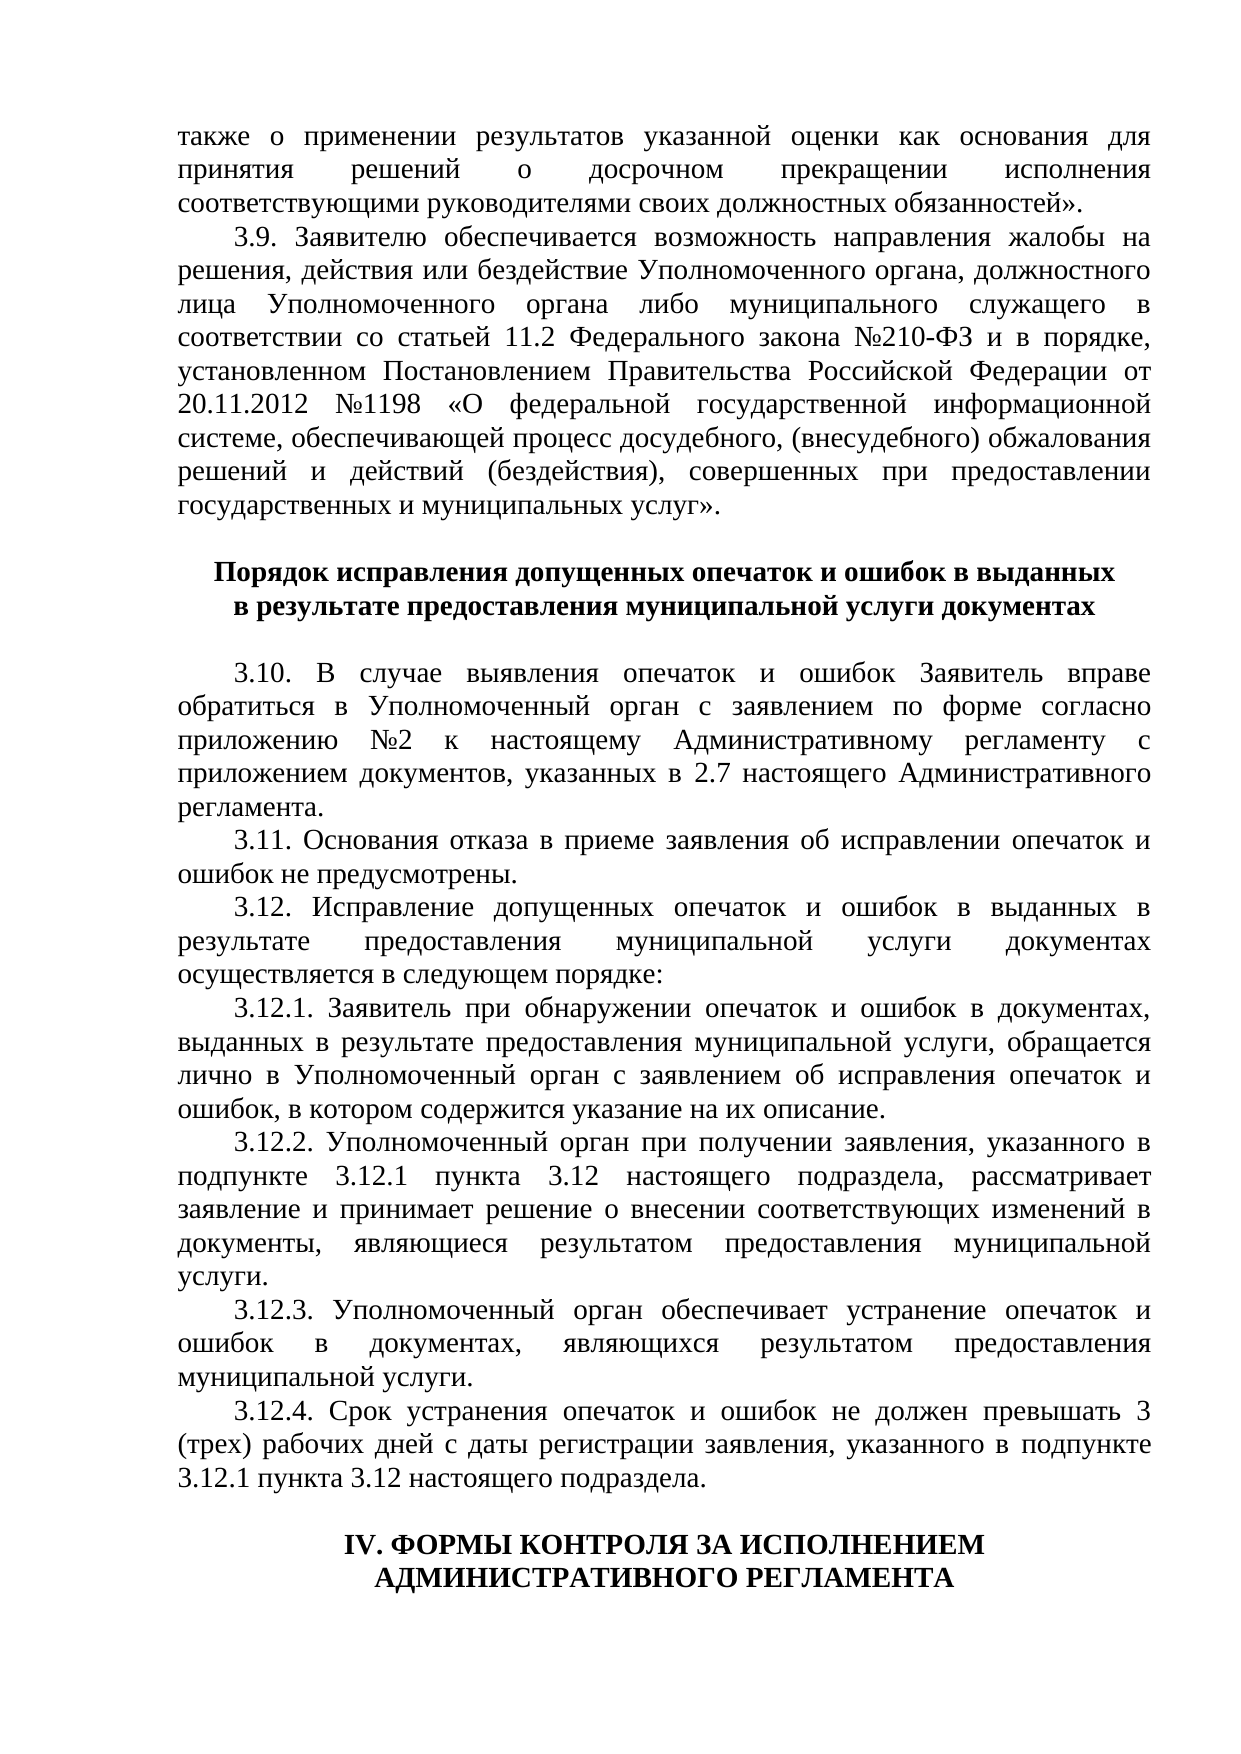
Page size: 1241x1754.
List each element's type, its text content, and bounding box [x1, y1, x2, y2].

text 3.12.4. Срок устранения опечаток и ошибок не должен превышать 3 (трех) рабочих дней с даты регистрации заявления, указанного в подпункте 3.12.1 пункта 3.12 настоящего подраздела. [177, 1393, 1152, 1493]
title IV. ФОРМЫ КОНТРОЛЯ ЗА ИСПОЛНЕНИЕМ [177, 1527, 1152, 1560]
text 3.12.3. Уполномоченный орган обеспечивает устранение опечаток и ошибок в документах, являющихся результатом предоставления муниципальной услуги. [177, 1292, 1152, 1393]
text 3.12.2. Уполномоченный орган при получении заявления, указанного в подпункте 3.12.1 пункта 3.12 настоящего подраздела, рассматривает заявление и принимает решение о внесении соответствующих изменений в документы, являющиеся результатом предоставления муниципальной услуги. [177, 1124, 1152, 1292]
text 3.9. Заявителю обеспечивается возможность направления жалобы на решения, действия или бездействие Уполномоченного органа, должностного лица Уполномоченного органа либо муниципального служащего в соответствии со статьей 11.2 Федерального закона №210-ФЗ и в порядке, установленном Постановлением Правительства Российской Федерации от 20.11.2012 №1198 «О федеральной государственной информационной системе, обеспечивающей процесс досудебного, (внесудебного) обжалования решений и действий (бездействия), совершенных при предоставлении государственных и муниципальных услуг». [177, 219, 1152, 521]
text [177, 118, 1152, 219]
text 3.11. Основания отказа в приеме заявления об исправлении опечаток и ошибок не предусмотрены. [177, 822, 1152, 889]
title в результате предоставления муниципальной услуги документах [177, 588, 1152, 621]
text 3.10. В случае выявления опечаток и ошибок Заявитель вправе обратиться в Уполномоченный орган с заявлением по форме согласно приложению №2 к настоящему Административному регламенту с приложением документов, указанных в 2.7 настоящего Административного регламента. [177, 655, 1152, 822]
text 3.12. Исправление допущенных опечаток и ошибок в выданных в результате предоставления муниципальной услуги документах осуществляется в следующем порядке: [177, 889, 1152, 990]
title АДМИНИСТРАТИВНОГО РЕГЛАМЕНТА [177, 1560, 1152, 1594]
title Порядок исправления допущенных опечаток и ошибок в выданных [177, 554, 1152, 588]
text 3.12.1. Заявитель при обнаружении опечаток и ошибок в документах, выданных в результате предоставления муниципальной услуги, обращается лично в Уполномоченный орган с заявлением об исправления опечаток и ошибок, в котором содержится указание на их описание. [177, 990, 1152, 1124]
